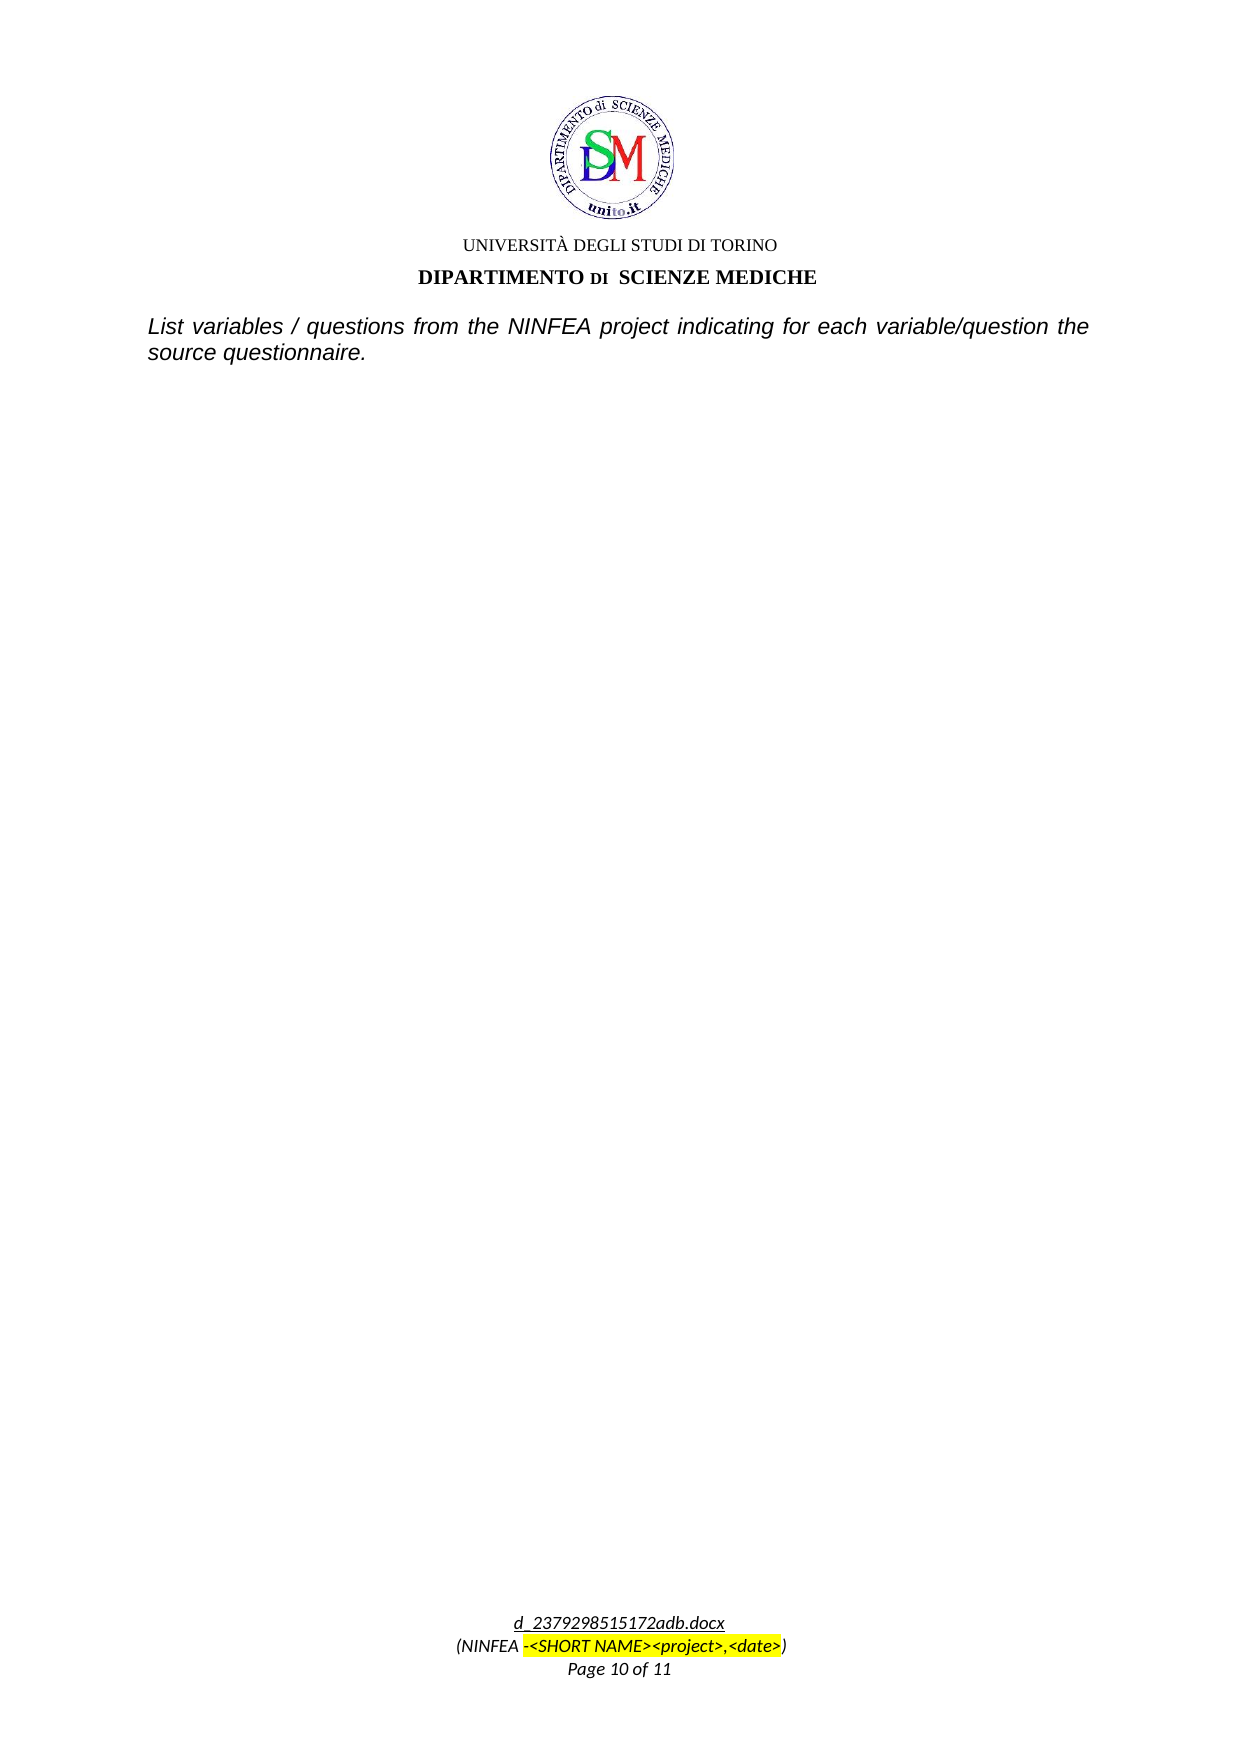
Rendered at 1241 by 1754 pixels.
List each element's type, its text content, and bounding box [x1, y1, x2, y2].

text List variables / questions from the NINFEA project indicating for each variable/question the source questionnaire. [148, 313, 1093, 366]
picture [550, 96, 674, 220]
